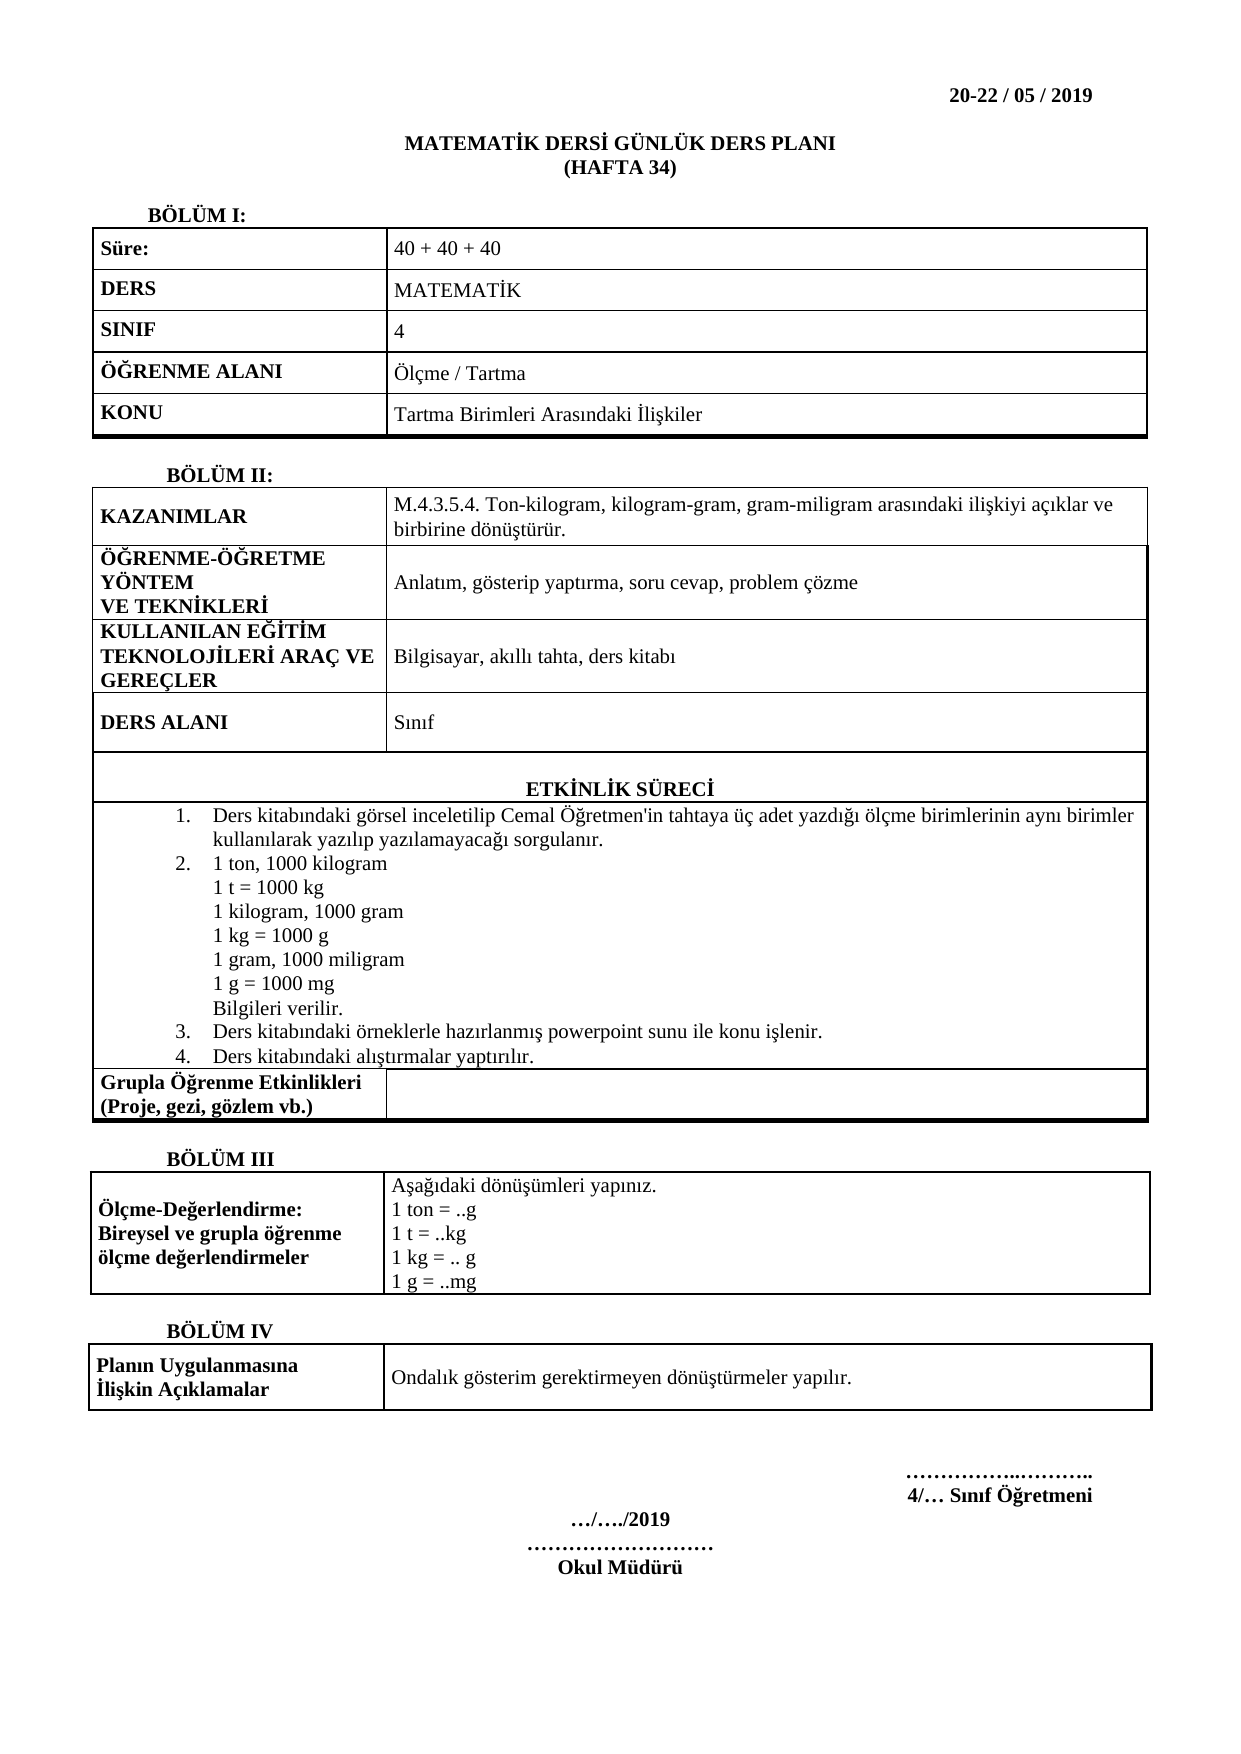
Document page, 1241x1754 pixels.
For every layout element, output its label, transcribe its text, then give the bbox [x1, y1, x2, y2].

table_header 40 + 40 + 40 [388, 229, 1146, 268]
text Okul Müdürü [148, 1555, 1092, 1579]
table_cell KONU [94, 394, 386, 434]
table_cell Grupla Öğrenme Etkinlikleri (Proje, gezi, gözlem vb.) [94, 1069, 386, 1118]
subtitle BÖLÜM IV [148, 1319, 1092, 1343]
table_header Ondalık gösterim gerektirmeyen dönüştürmeler yapılır. [385, 1345, 1150, 1409]
table_cell Tartma Birimleri Arasındaki İlişkiler [388, 394, 1146, 434]
table_cell MATEMATİK [388, 270, 1146, 310]
table_header M.4.3.5.4. Ton-kilogram, kilogram-gram, gram-miligram arasındaki ilişkiyi açıklar ve birbirine dönüştürür. [387, 488, 1147, 545]
text 20-22 / 05 / 2019 [148, 83, 1092, 107]
table_cell Sınıf [387, 693, 1146, 751]
table_cell DERS ALANI [94, 693, 386, 751]
text …/…./2019 [148, 1507, 1092, 1531]
table_cell ÖĞRENME ALANI [94, 353, 386, 392]
table_cell SINIF [94, 311, 386, 351]
table_header Ölçme-Değerlendirme: Bireysel ve grupla öğrenme ölçme değerlendirmeler [92, 1173, 383, 1293]
table_cell KULLANILAN EĞİTİM TEKNOLOJİLERİ ARAÇ VE GEREÇLER [93, 620, 386, 692]
table_cell Ders kitabındaki görsel inceletilip Cemal Öğretmen'in tahtaya üç adet yazdığı ölçme birimlerinin aynı birimler kullanılarak yazılıp yazılamayacağı sorgulanır. 1 ton, 1000 kilogram 1 t = 1000 kg 1 kilogram, 1000 gram 1 kg = 1000 g 1 gram, 1000 miligram 1 g = 1000 mg Bilgileri verilir. Ders kitabındaki örneklerle hazırlanmış powerpoint sunu ile konu işlenir. Ders kitabındaki alıştırmalar yaptırılır. [94, 803, 1146, 1068]
table_header KAZANIMLAR [93, 488, 386, 545]
text ……………………… [148, 1531, 1092, 1555]
table_cell Bilgisayar, akıllı tahta, ders kitabı [387, 620, 1146, 692]
table_cell ETKİNLİK SÜRECİ [94, 753, 1146, 801]
table_header Aşağıdaki dönüşümleri yapınız. 1 ton = ..g 1 t = ..kg 1 kg = .. g 1 g = ..mg [385, 1173, 1149, 1293]
text MATEMATİK DERSİ GÜNLÜK DERS PLANI [148, 131, 1092, 155]
text 4/… Sınıf Öğretmeni [148, 1483, 1092, 1507]
subtitle BÖLÜM III [148, 1147, 1092, 1171]
table_cell Anlatım, gösterip yaptırma, soru cevap, problem çözme [387, 546, 1146, 618]
table_cell Ölçme / Tartma [388, 353, 1146, 392]
text BÖLÜM I: [148, 203, 1092, 227]
text (HAFTA 34) [148, 155, 1092, 179]
table_cell 4 [388, 311, 1146, 351]
table_header Süre: [94, 229, 386, 268]
table_cell DERS [94, 270, 386, 310]
text ……………..……….. [148, 1459, 1092, 1483]
table_cell [387, 1070, 1146, 1118]
table_header Planın Uygulanmasına İlişkin Açıklamalar [90, 1345, 383, 1409]
table_cell ÖĞRENME-ÖĞRETME YÖNTEM VE TEKNİKLERİ [93, 546, 386, 618]
text BÖLÜM II: [148, 463, 1092, 487]
